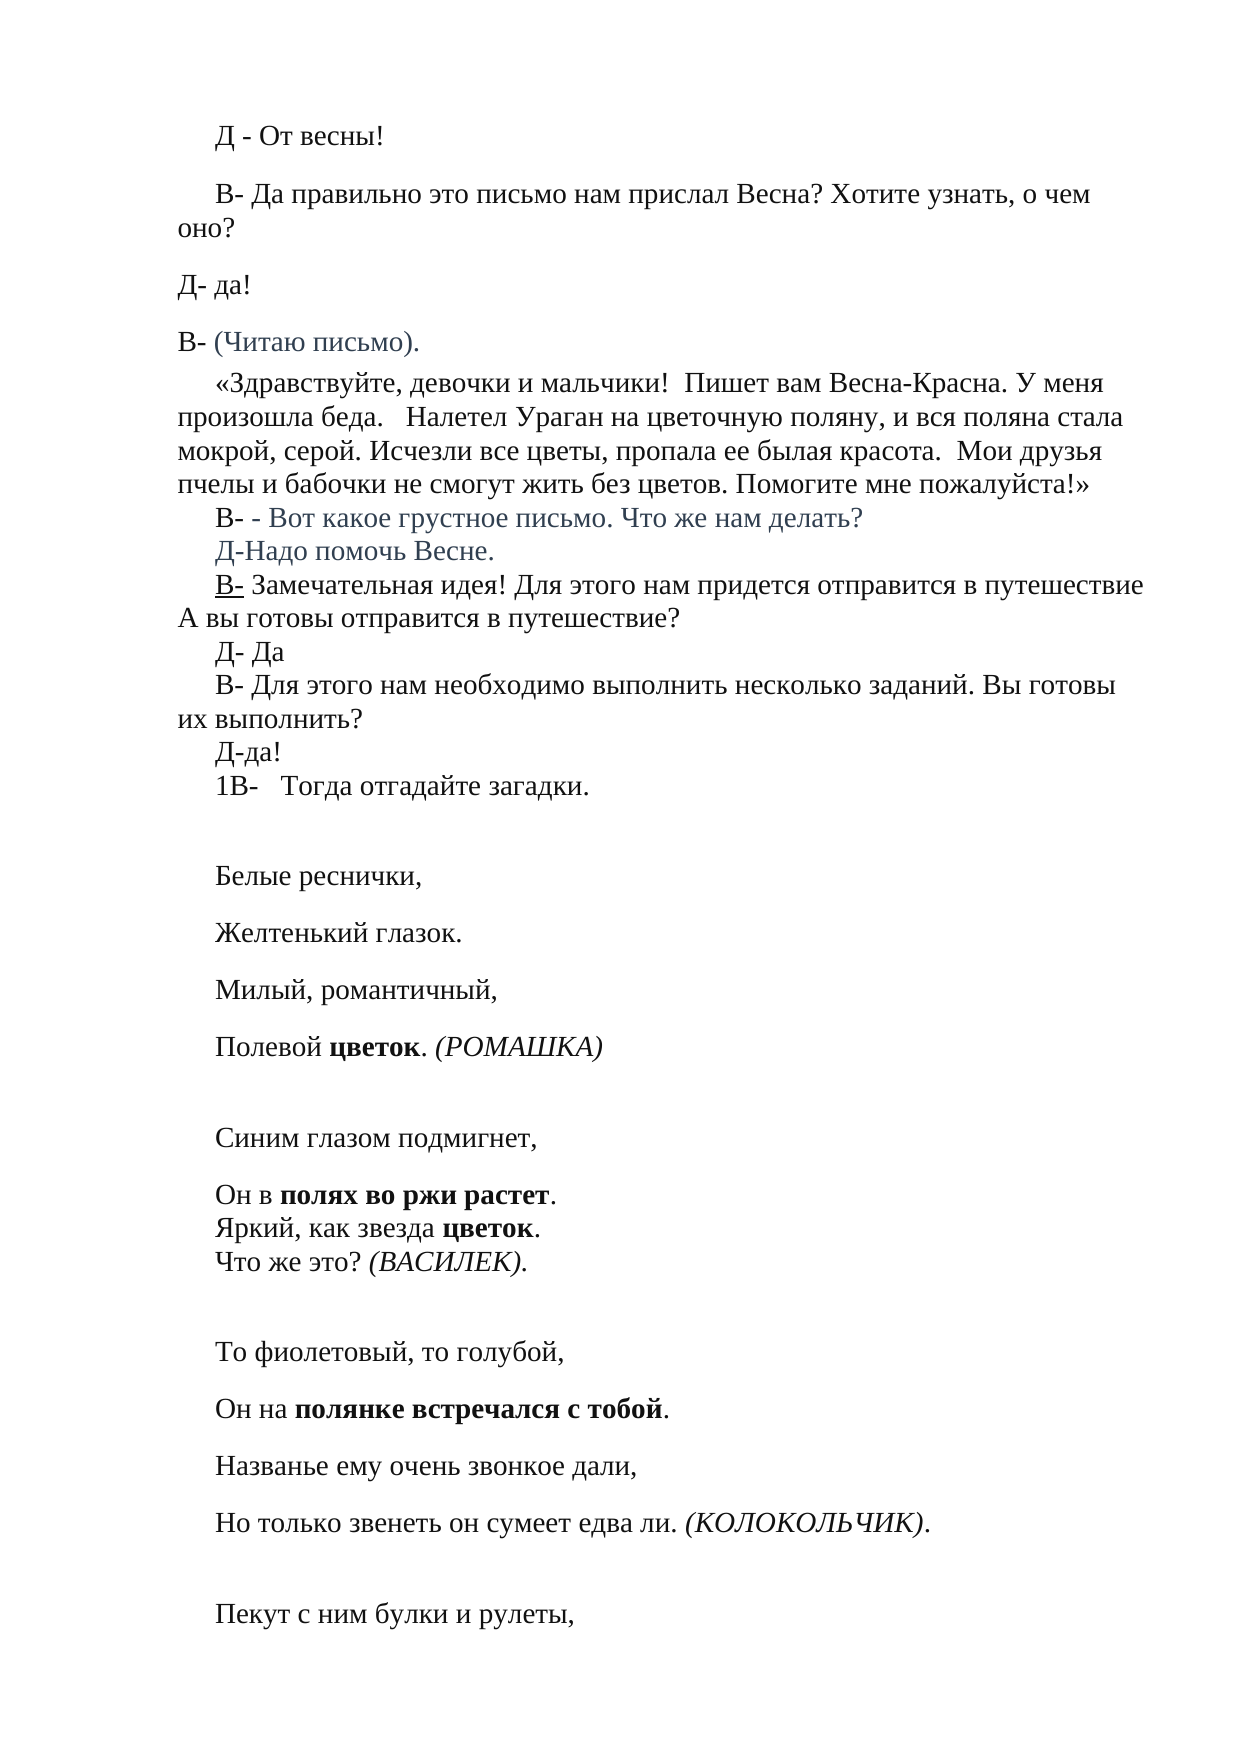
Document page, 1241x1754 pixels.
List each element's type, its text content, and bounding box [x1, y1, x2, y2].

text Д-Надо помочь Весне. [177, 533, 1152, 567]
text В- - Вот какое грустное письмо. Что же нам делать? [177, 500, 1152, 533]
text Д- Да [177, 634, 1152, 667]
text Белые реснички, [177, 858, 1152, 892]
text Д- да! [177, 267, 1152, 301]
text Он на полянке встречался с тобой. [177, 1392, 1152, 1425]
text Что же это? (ВАСИЛЕК). [177, 1244, 1152, 1278]
text Полевой цветок. (РОМАШКА) [177, 1029, 1152, 1063]
text Но только звенеть он сумеет едва ли. (КОЛОКОЛЬЧИК). [177, 1506, 1152, 1539]
text Милый, романтичный, [177, 972, 1152, 1006]
text В- (Читаю письмо). [177, 324, 1152, 358]
text В- Замечательная идея! Для этого нам придется отправится в путешествие А вы готовы отправится в путешествие? [177, 567, 1152, 634]
text Д - От весны! [177, 118, 1152, 152]
text Яркий, как звезда цветок. [177, 1211, 1152, 1244]
text Желтенький глазок. [177, 916, 1152, 949]
text Д-да! [177, 734, 1152, 768]
text Пекут с ним булки и рулеты, [177, 1596, 1152, 1629]
text То фиолетовый, то голубой, [177, 1334, 1152, 1368]
text Названье ему очень звонкое дали, [177, 1448, 1152, 1482]
text «Здравствуйте, девочки и мальчики! Пишет вам Весна-Красна. У меня произошла беда. Налетел Ураган на цветочную поляну, и вся поляна стала мокрой, серой. Исчезли все цветы, пропала ее былая красота. Мои друзья пчелы и бабочки не смогут жить без цветов. Помогите мне пожалуйста!» [177, 366, 1152, 500]
text 1В- Тогда отгадайте загадки. [177, 768, 1152, 802]
text Он в полях во ржи растет. [177, 1177, 1152, 1211]
text В- Да правильно это письмо нам прислал Весна? Хотите узнать, о чем оно? [177, 177, 1152, 244]
text Синим глазом подмигнет, [177, 1120, 1152, 1153]
text В- Для этого нам необходимо выполнить несколько заданий. Вы готовы их выполнить? [177, 667, 1152, 734]
